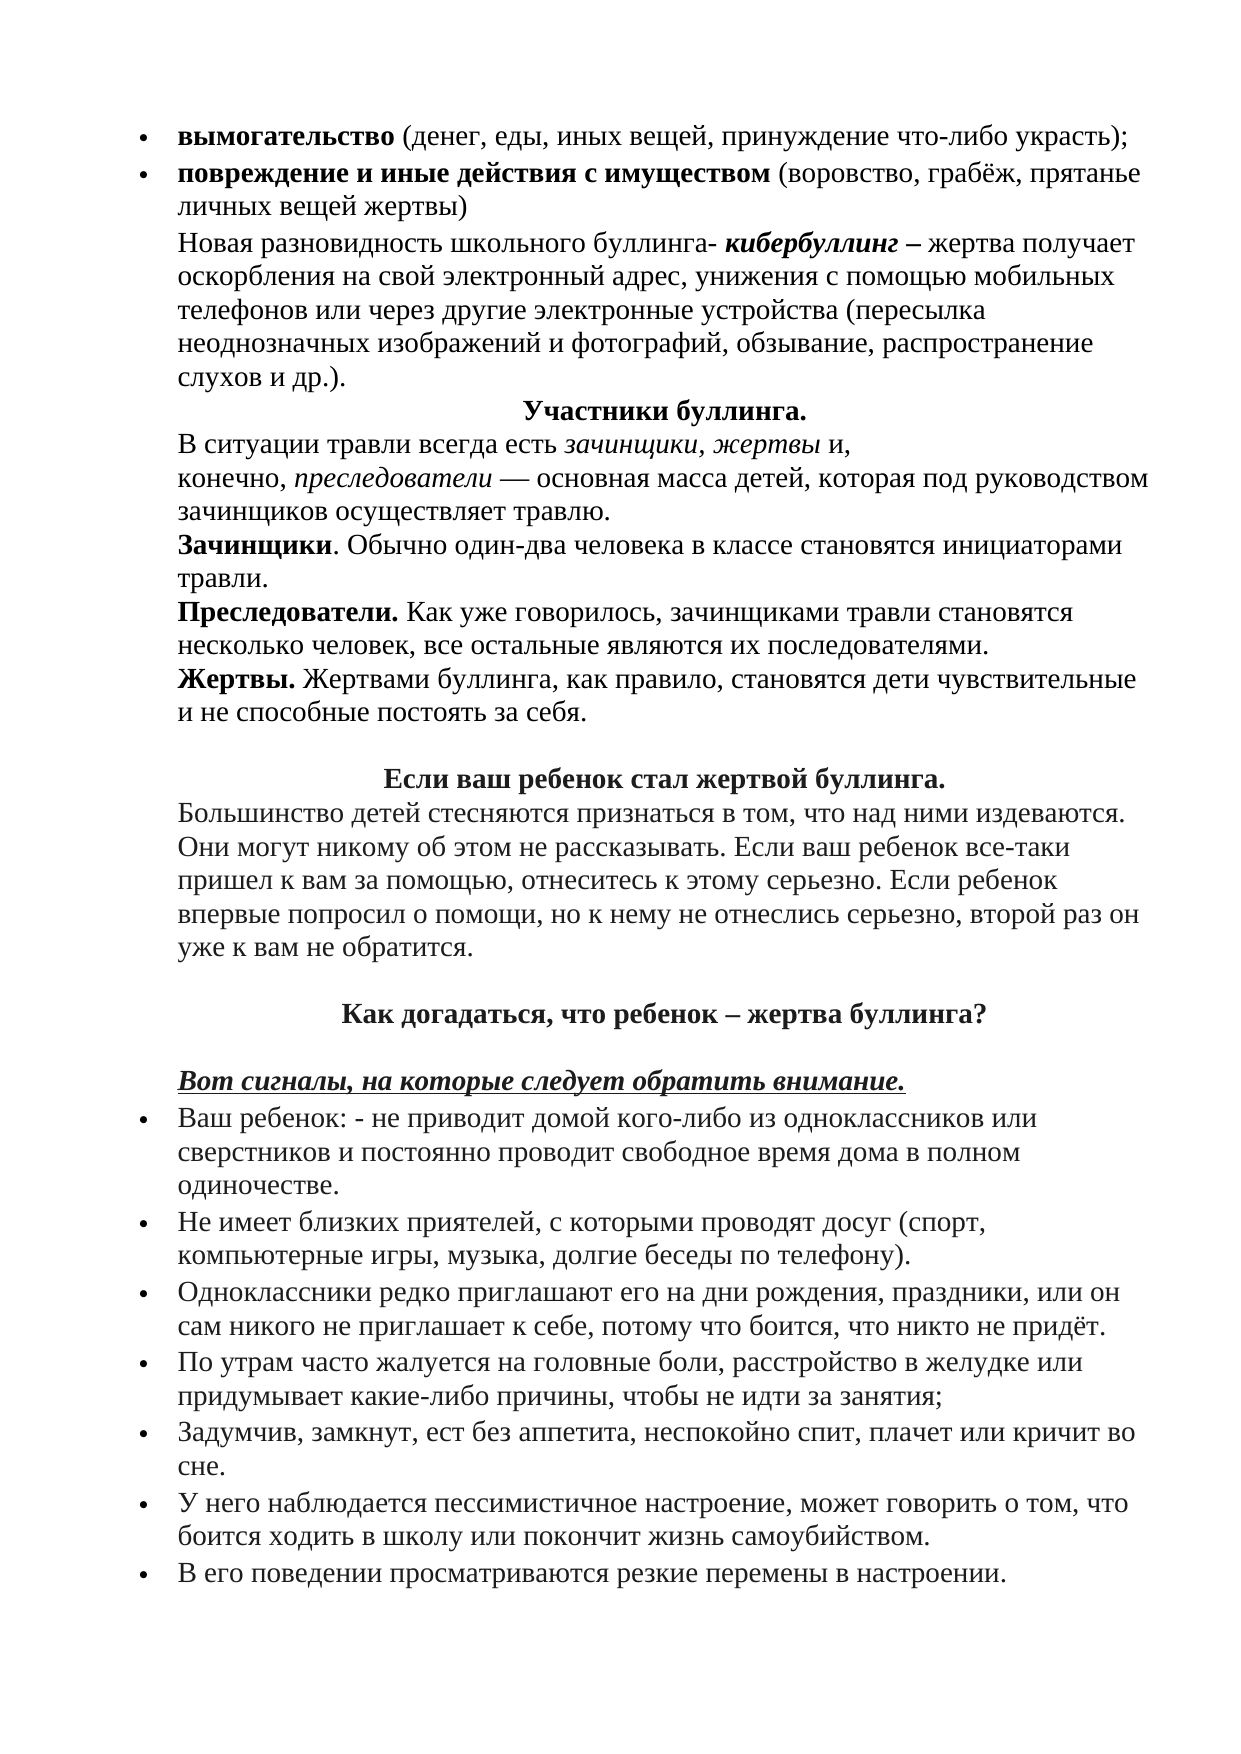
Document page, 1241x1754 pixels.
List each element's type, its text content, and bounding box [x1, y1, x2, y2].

text Большинство детей стесняются признаться в том, что над ними издеваются. Они могут никому об этом не рассказывать. Если ваш ребенок все-таки пришел к вам за помощью, отнеситесь к этому серьезно. Если ребенок впервые попросил о помощи, но к нему не отнеслись серьезно, второй раз он уже к вам не обратится. [177, 795, 1152, 963]
list вымогательство (денег, еды, иных вещей, принуждение что-либо украсть); [140, 118, 1152, 152]
list В его поведении просматриваются резкие перемены в настроении. [140, 1555, 1152, 1588]
text В ситуации травли всегда есть зачинщики, жертвы и, конечно, преследователи — основная масса детей, которая под руководством зачинщиков осуществляет травлю. [177, 426, 1152, 527]
list У него наблюдается пессимистичное настроение, может говорить о том, что боится ходить в школу или покончит жизнь самоубийством. [140, 1485, 1152, 1552]
list повреждение и иные действия с имуществом (воровство, грабёж, прятанье личных вещей жертвы) [140, 155, 1152, 222]
list Не имеет близких приятелей, с которыми проводят досуг (спорт, компьютерные игры, музыка, долгие беседы по телефону). [140, 1204, 1152, 1271]
text Новая разновидность школьного буллинга- кибербуллинг – жертва получает оскорбления на свой электронный адрес, унижения с помощью мобильных телефонов или через другие электронные устройства (пересылка неоднозначных изображений и фотографий, обзывание, распространение слухов и др.). [177, 225, 1152, 393]
list Одноклассники редко приглашают его на дни рождения, праздники, или он сам никого не приглашает к себе, потому что боится, что никто не придёт. [140, 1274, 1152, 1341]
text Если ваш ребенок стал жертвой буллинга. [177, 762, 1152, 795]
text Жертвы. Жертвами буллинга, как правило, становятся дети чувствительные и не способные постоять за себя. [177, 661, 1152, 728]
text Преследователи. Как уже говорилось, зачинщиками травли становятся [177, 594, 1152, 627]
list По утрам часто жалуется на головные боли, расстройство в желудке или придумывает какие-либо причины, чтобы не идти за занятия; [140, 1344, 1152, 1411]
text Как догадаться, что ребенок – жертва буллинга? [177, 996, 1152, 1030]
text Участники буллинга. [177, 393, 1152, 426]
text Вот сигналы, на которые следует обратить внимание. [177, 1063, 1152, 1097]
list Ваш ребенок: - не приводит домой кого-либо из одноклассников или сверстников и постоянно проводит свободное время дома в полном одиночестве. [140, 1100, 1152, 1201]
text Зачинщики. Обычно один-два человека в классе становятся инициаторами травли. [177, 527, 1152, 594]
text несколько человек, все остальные являются их последователями. [177, 627, 1152, 661]
list Задумчив, замкнут, ест без аппетита, неспокойно спит, плачет или кричит во сне. [140, 1414, 1152, 1482]
